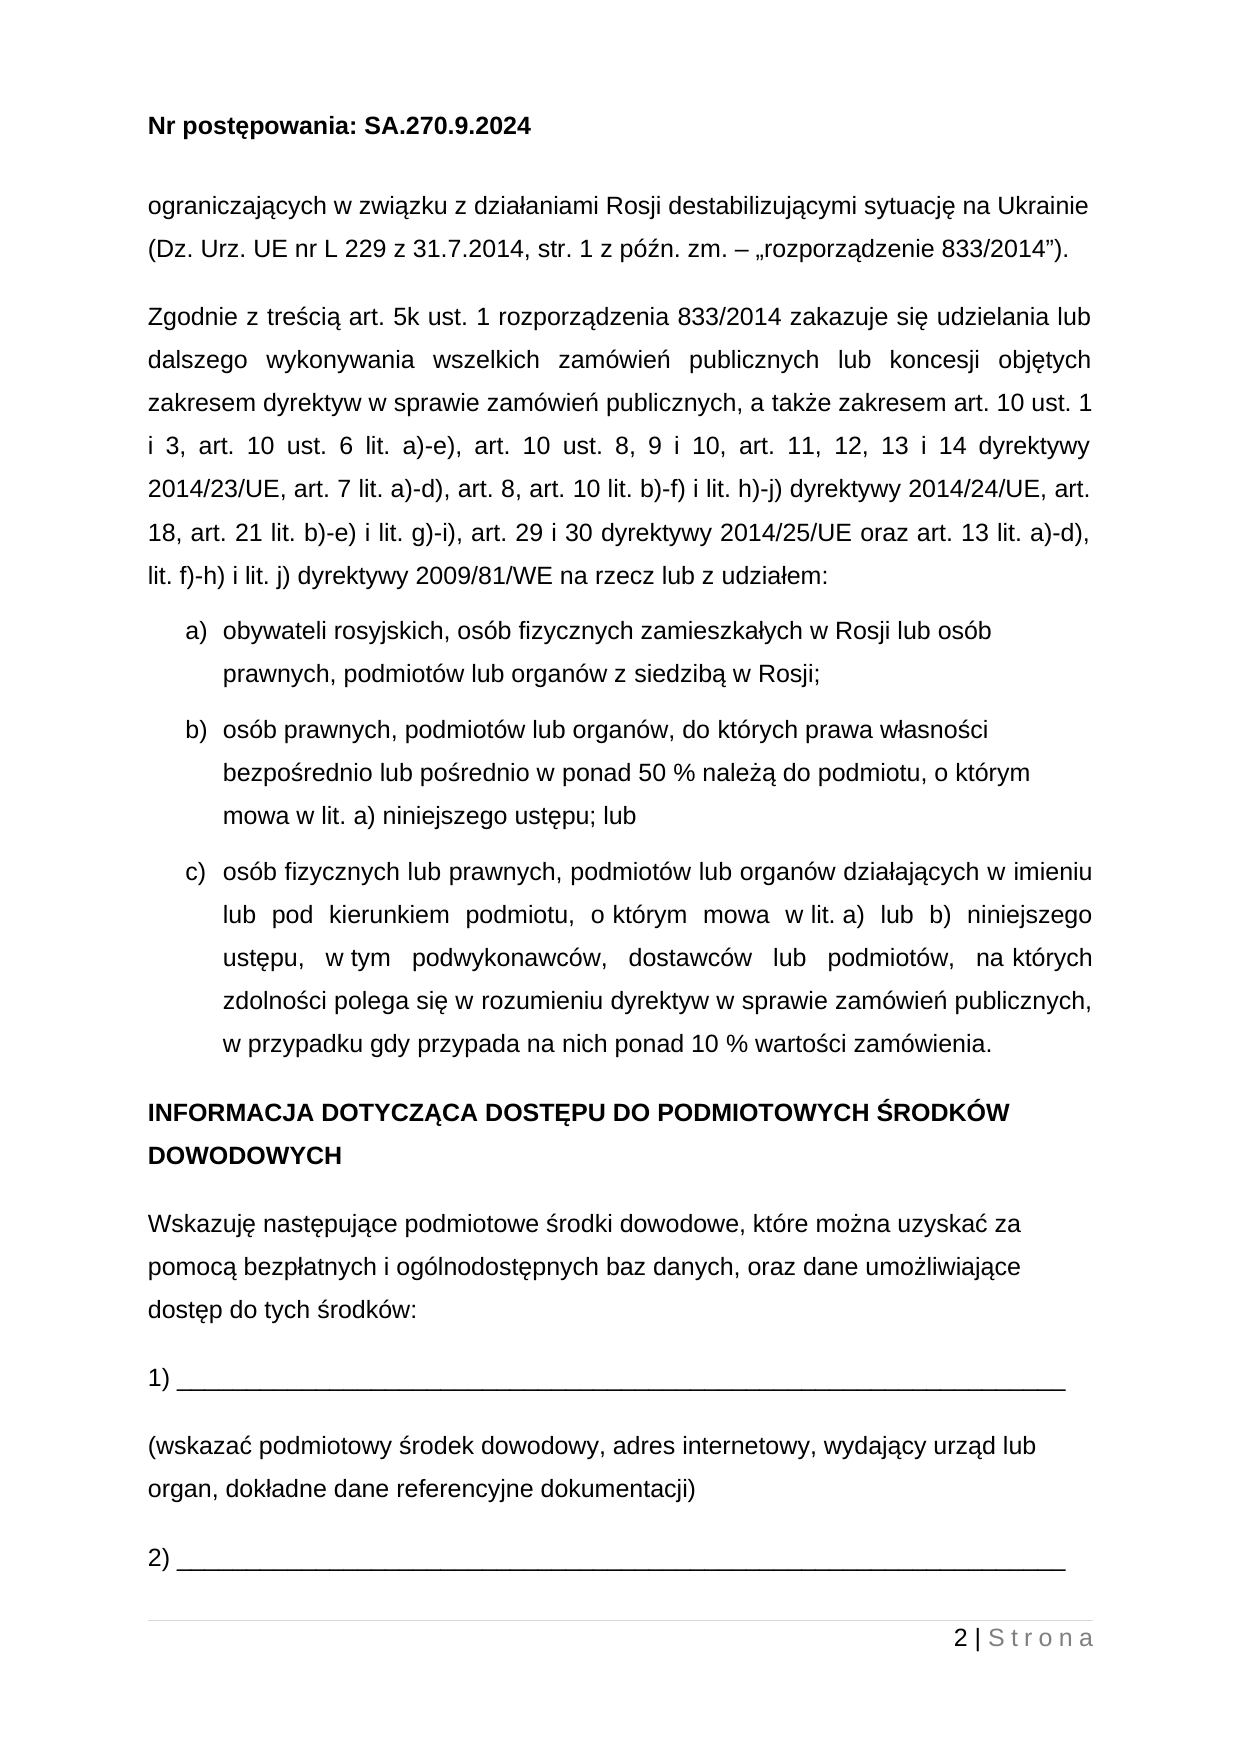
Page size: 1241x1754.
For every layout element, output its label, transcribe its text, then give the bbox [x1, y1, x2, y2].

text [148, 1431, 1093, 1503]
list osób prawnych, podmiotów lub organów, do których prawa własności bezpośrednio lub pośrednio w ponad 50 % należą do podmiotu, o którym mowa w lit. a) niniejszego ustępu; lub [185, 715, 1093, 830]
text Zgodnie z treścią art. 5k ust. 1 rozporządzenia 833/2014 zakazuje się udzielania lub dalszego wykonywania wszelkich zamówień publicznych lub koncesji objętych zakresem dyrektyw w sprawie zamówień publicznych, a także zakresem art. 10 ust. 1 i 3, art. 10 ust. 6 lit. a)-e), art. 10 ust. 8, 9 i 10, art. 11, 12, 13 i 14 dyrektywy 2014/23/UE, art. 7 lit. a)-d), art. 8, art. 10 lit. b)-f) i lit. h)-j) dyrektywy 2014/24/UE, art. 18, art. 21 lit. b)-e) i lit. g)-i), art. 29 i 30 dyrektywy 2014/25/UE oraz art. 13 lit. a)-d), lit. f)-h) i lit. j) dyrektywy 2009/81/WE na rzecz lub z udziałem: [148, 302, 1093, 589]
text Wskazuję następujące podmiotowe środki dowodowe, które można uzyskać za pomocą bezpłatnych i ogólnodostępnych baz danych, oraz dane umożliwiające dostęp do tych środków: [148, 1209, 1093, 1324]
list obywateli rosyjskich, osób fizycznych zamieszkałych w Rosji lub osób prawnych, podmiotów lub organów z siedzibą w Rosji; [185, 616, 1093, 688]
text 2) ________________________________________________________________ [148, 1542, 1093, 1571]
list osób fizycznych lub prawnych, podmiotów lub organów działających w imieniu lub pod kierunkiem podmiotu, o którym mowa w lit. a) lub b) niniejszego ustępu, w tym podwykonawców, dostawców lub podmiotów, na których zdolności polega się w rozumieniu dyrektyw w sprawie zamówień publicznych, w przypadku gdy przypada na nich ponad 10 % wartości zamówienia. [185, 857, 1093, 1058]
text 1) ________________________________________________________________ [148, 1363, 1093, 1392]
text INFORMACJA DOTYCZĄCA DOSTĘPU DO PODMIOTOWYCH ŚRODKÓW DOWODOWYCH [148, 1097, 1093, 1169]
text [148, 191, 1093, 262]
